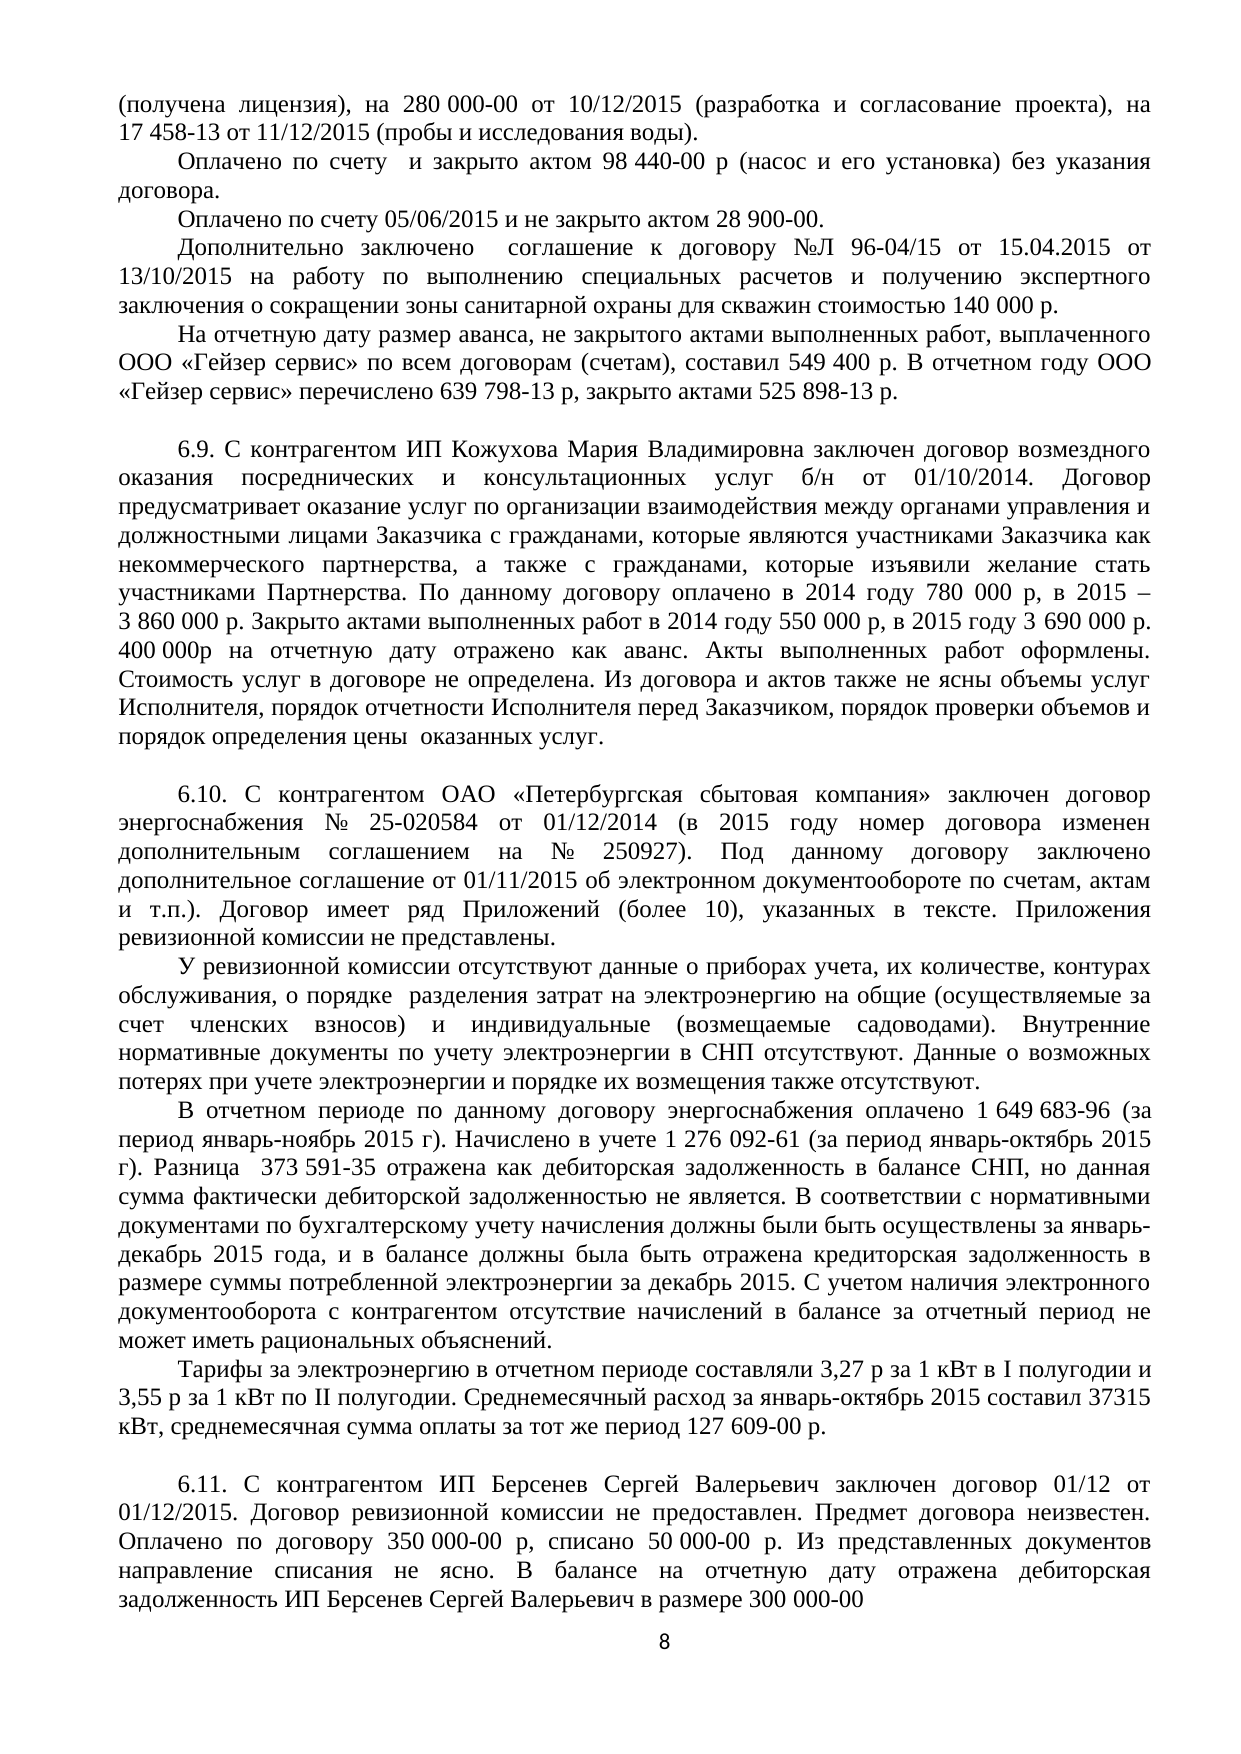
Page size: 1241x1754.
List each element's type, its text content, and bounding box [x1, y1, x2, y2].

text Оплачено по счету и закрыто актом 98 440-00 р (насос и его установка) без указания договора. [118, 146, 1152, 204]
text 6.11. С контрагентом ИП Берсенев Сергей Валерьевич заключен договор 01/12 от 01/12/2015. Договор ревизионной комиссии не предоставлен. Предмет договора неизвестен. Оплачено по договору 350 000-00 р, списано 50 000-00 р. Из представленных документов направление списания не ясно. В балансе на отчетную дату отражена дебиторская задолженность ИП Берсенев Сергей Валерьевич в размере 300 000-00 [118, 1469, 1152, 1612]
text Дополнительно заключено соглашение к договору №Л 96-04/15 от 15.04.2015 от 13/10/2015 на работу по выполнению специальных расчетов и получению экспертного заключения о сокращении зоны санитарной охраны для скважин стоимостью 140 000 р. [118, 232, 1152, 319]
text В отчетном периоде по данному договору энергоснабжения оплачено 1 649 683-96 (за период январь-ноябрь 2015 г). Начислено в учете 1 276 092-61 (за период январь-октябрь 2015 г). Разница 373 591-35 отражена как дебиторская задолженность в балансе СНП, но данная сумма фактически дебиторской задолженностью не является. В соответствии с нормативными документами по бухгалтерскому учету начисления должны были быть осуществлены за январь-декабрь 2015 года, и в балансе должны была быть отражена кредиторская задолженность в размере суммы потребленной электроэнергии за декабрь 2015. С учетом наличия электронного документооборота с контрагентом отсутствие начислений в балансе за отчетный период не может иметь рациональных объяснений. [118, 1095, 1152, 1354]
text Тарифы за электроэнергию в отчетном периоде составляли 3,27 р за 1 кВт в I полугодии и 3,55 р за 1 кВт по II полугодии. Среднемесячный расход за январь-октябрь 2015 составил 37315 кВт, среднемесячная сумма оплаты за тот же период 127 609-00 р. [118, 1354, 1152, 1440]
text На отчетную дату размер аванса, не закрытого актами выполненных работ, выплаченного ООО «Гейзер сервис» по всем договорам (счетам), составил 549 400 р. В отчетном году ООО «Гейзер сервис» перечислено 639 798-13 р, закрыто актами 525 898-13 р. [118, 319, 1152, 405]
text Оплачено по счету 05/06/2015 и не закрыто актом 28 900-00. [118, 204, 1152, 232]
text У ревизионной комиссии отсутствуют данные о приборах учета, их количестве, контурах обслуживания, о порядке разделения затрат на электроэнергию на общие (осуществляемые за счет членских взносов) и индивидуальные (возмещаемые садоводами). Внутренние нормативные документы по учету электроэнергии в СНП отсутствуют. Данные о возможных потерях при учете электроэнергии и порядке их возмещения также отсутствуют. [118, 951, 1152, 1095]
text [118, 89, 1152, 146]
text 6.10. С контрагентом ОАО «Петербургская сбытовая компания» заключен договор энергоснабжения № 25-020584 от 01/12/2014 (в 2015 году номер договора изменен дополнительным соглашением на № 250927). Под данному договору заключено дополнительное соглашение от 01/11/2015 об электронном документообороте по счетам, актам и т.п.). Договор имеет ряд Приложений (более 10), указанных в тексте. Приложения ревизионной комиссии не представлены. [118, 779, 1152, 951]
text 6.9. С контрагентом ИП Кожухова Мария Владимировна заключен договор возмездного оказания посреднических и консультационных услуг б/н от 01/10/2014. Договор предусматривает оказание услуг по организации взаимодействия между органами управления и должностными лицами Заказчика с гражданами, которые являются участниками Заказчика как некоммерческого партнерства, а также с гражданами, которые изъявили желание стать участниками Партнерства. По данному договору оплачено в 2014 году 780 000 р, в 2015 – 3 860 000 р. Закрыто актами выполненных работ в 2014 году 550 000 р, в 2015 году 3 690 000 р. 400 000р на отчетную дату отражено как аванс. Акты выполненных работ оформлены. Стоимость услуг в договоре не определена. Из договора и актов также не ясны объемы услуг Исполнителя, порядок отчетности Исполнителя перед Заказчиком, порядок проверки объемов и порядок определения цены оказанных услуг. [118, 434, 1152, 750]
